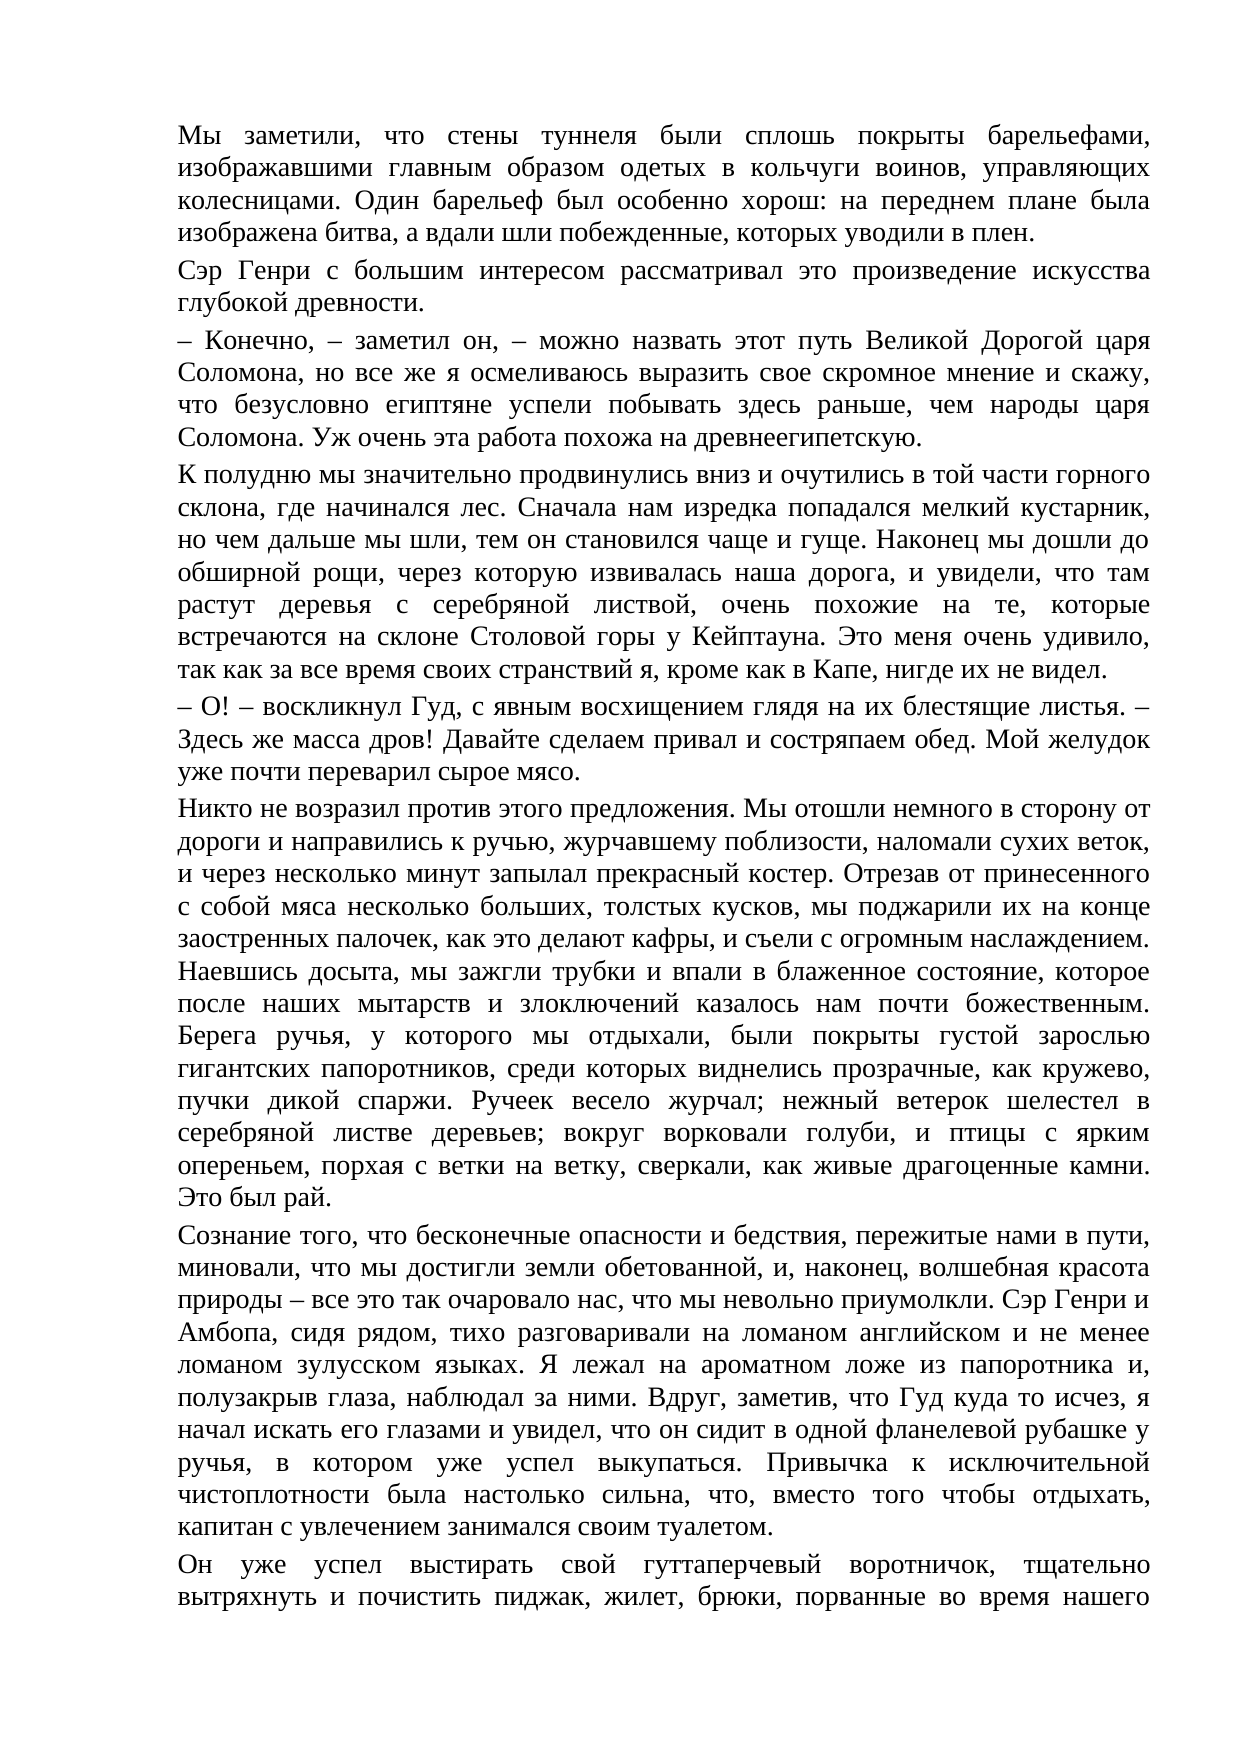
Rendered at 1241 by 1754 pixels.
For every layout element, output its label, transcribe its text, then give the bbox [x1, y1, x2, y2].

text Сэр Генри с большим интересом рассматривал это произведение искусства глубокой древности. [177, 253, 1152, 318]
text Сознание того, что бесконечные опасности и бедствия, пережитые нами в пути, миновали, что мы достигли земли обетованной, и, наконец, волшебная красота природы – все это так очаровало нас, что мы невольно приумолкли. Сэр Генри и Амбопа, сидя рядом, тихо разговаривали на ломаном английском и не менее ломаном зулусском языках. Я лежал на ароматном ложе из папоротника и, полузакрыв глаза, наблюдал за ними. Вдруг, заметив, что Гуд куда то исчез, я начал искать его глазами и увидел, что он сидит в одной фланелевой рубашке у ручья, в котором уже успел выкупаться. Привычка к исключительной чистоплотности была настолько сильна, что, вместо того чтобы отдыхать, капитан с увлечением занимался своим туалетом. [177, 1218, 1152, 1542]
text К полудню мы значительно продвинулись вниз и очутились в той части горного склона, где начинался лес. Сначала нам изредка попадался мелкий кустарник, но чем дальше мы шли, тем он становился чаще и гуще. Наконец мы дошли до обширной рощи, через которую извивалась наша дорога, и увидели, что там растут деревья с серебряной листвой, очень похожие на те, которые встречаются на склоне Столовой горы у Кейптауна. Это меня очень удивило, так как за все время своих странствий я, кроме как в Капе, нигде их не видел. [177, 457, 1152, 684]
text – О! – воскликнул Гуд, с явным восхищением глядя на их блестящие листья. – Здесь же масса дров! Давайте сделаем привал и состряпаем обед. Мой желудок уже почти переварил сырое мясо. [177, 689, 1152, 786]
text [177, 118, 1152, 248]
text – Конечно, – заметил он, – можно назвать этот путь Великой Дорогой царя Соломона, но все же я осмеливаюсь выразить свое скромное мнение и скажу, что безусловно египтяне успели побывать здесь раньше, чем народы царя Соломона. Уж очень эта работа похожа на древнеегипетскую. [177, 323, 1152, 452]
text Никто не возразил против этого предложения. Мы отошли немного в сторону от дороги и направились к ручью, журчавшему поблизости, наломали сухих веток, и через несколько минут запылал прекрасный костер. Отрезав от принесенного с собой мяса несколько больших, толстых кусков, мы поджарили их на конце заостренных палочек, как это делают кафры, и съели с огромным наслаждением. Наевшись досыта, мы зажгли трубки и впали в блаженное состояние, которое после наших мытарств и злоключений казалось нам почти божественным. Берега ручья, у которого мы отдыхали, были покрыты густой зарослью гигантских папоротников, среди которых виднелись прозрачные, как кружево, пучки дикой спаржи. Ручеек весело журчал; нежный ветерок шелестел в серебряной листве деревьев; вокруг ворковали голуби, и птицы с ярким опереньем, порхая с ветки на ветку, сверкали, как живые драгоценные камни. Это был рай. [177, 792, 1152, 1213]
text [177, 1547, 1152, 1612]
